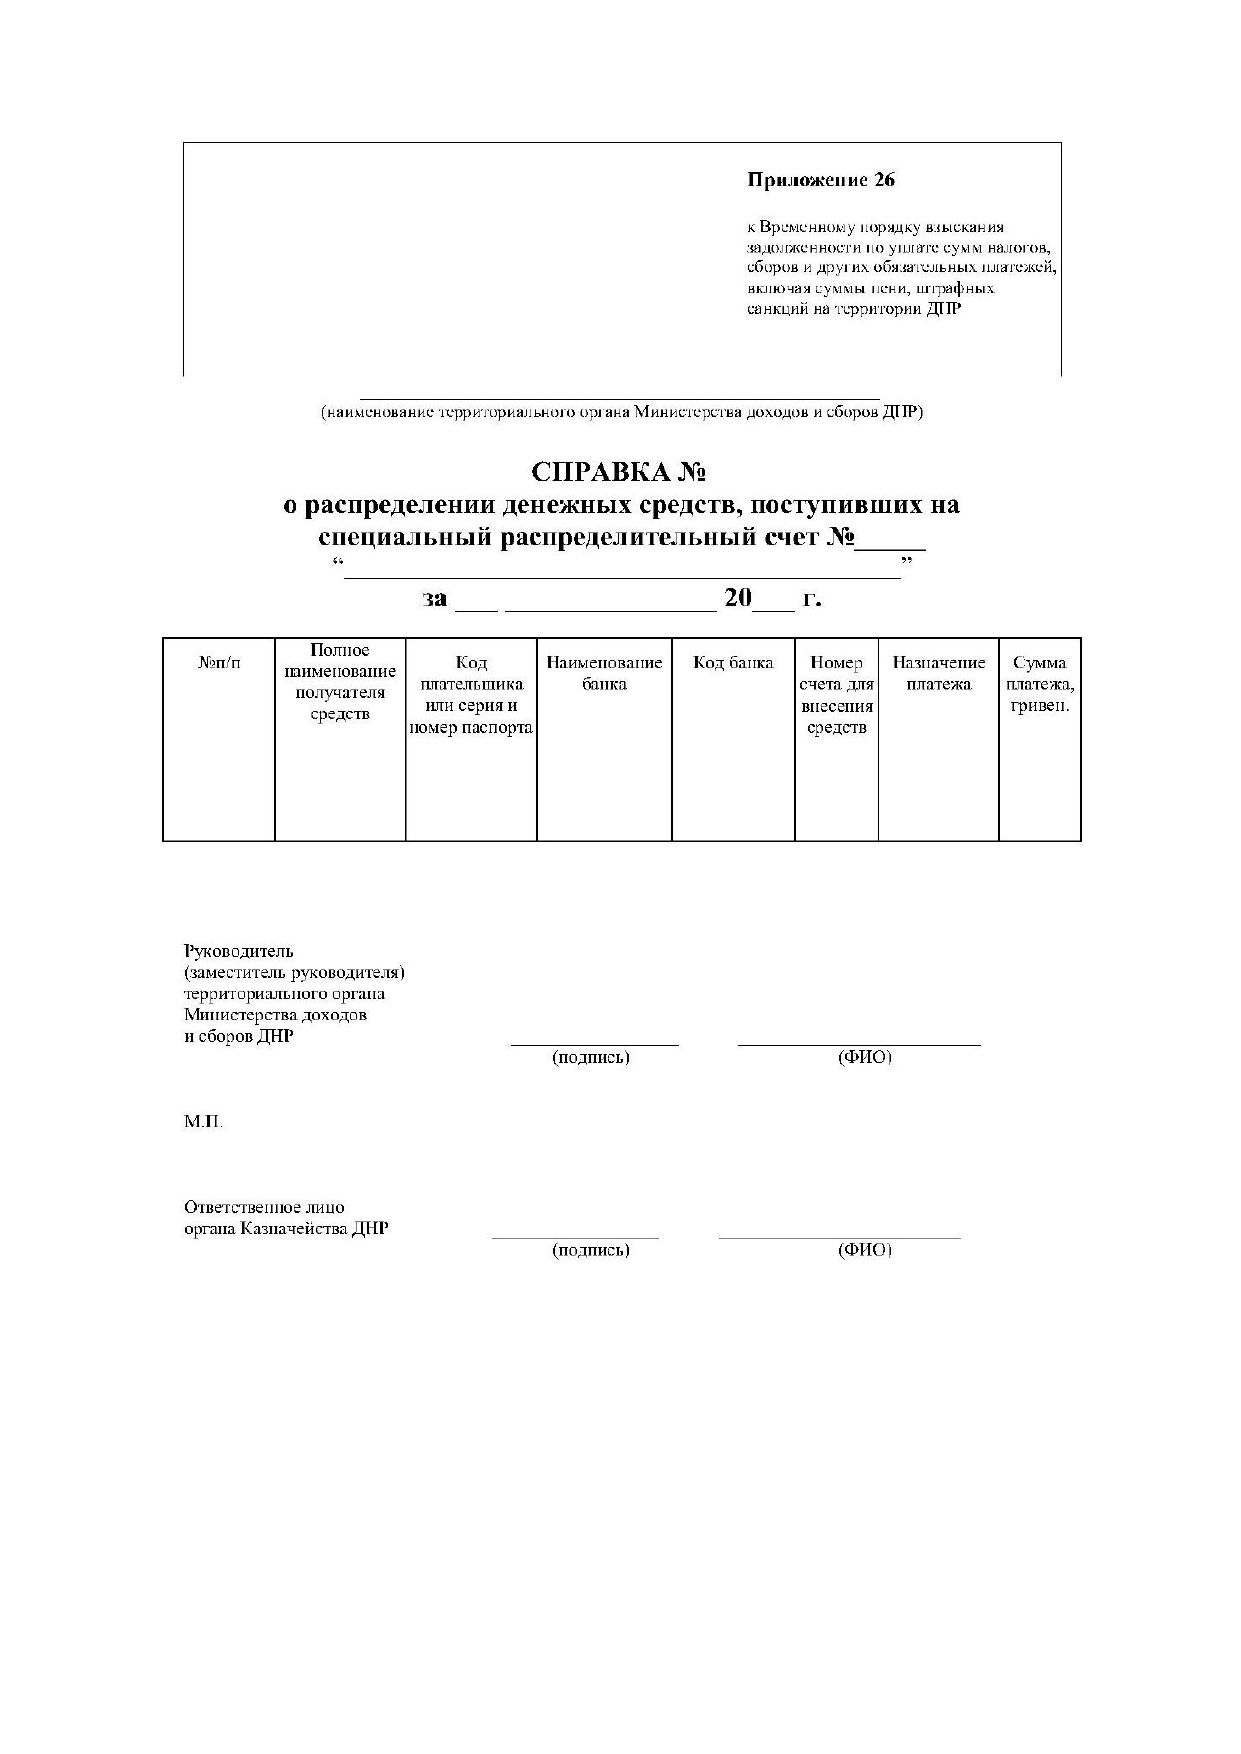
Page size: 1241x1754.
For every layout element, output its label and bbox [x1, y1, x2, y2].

picture [132, 141, 1108, 1451]
